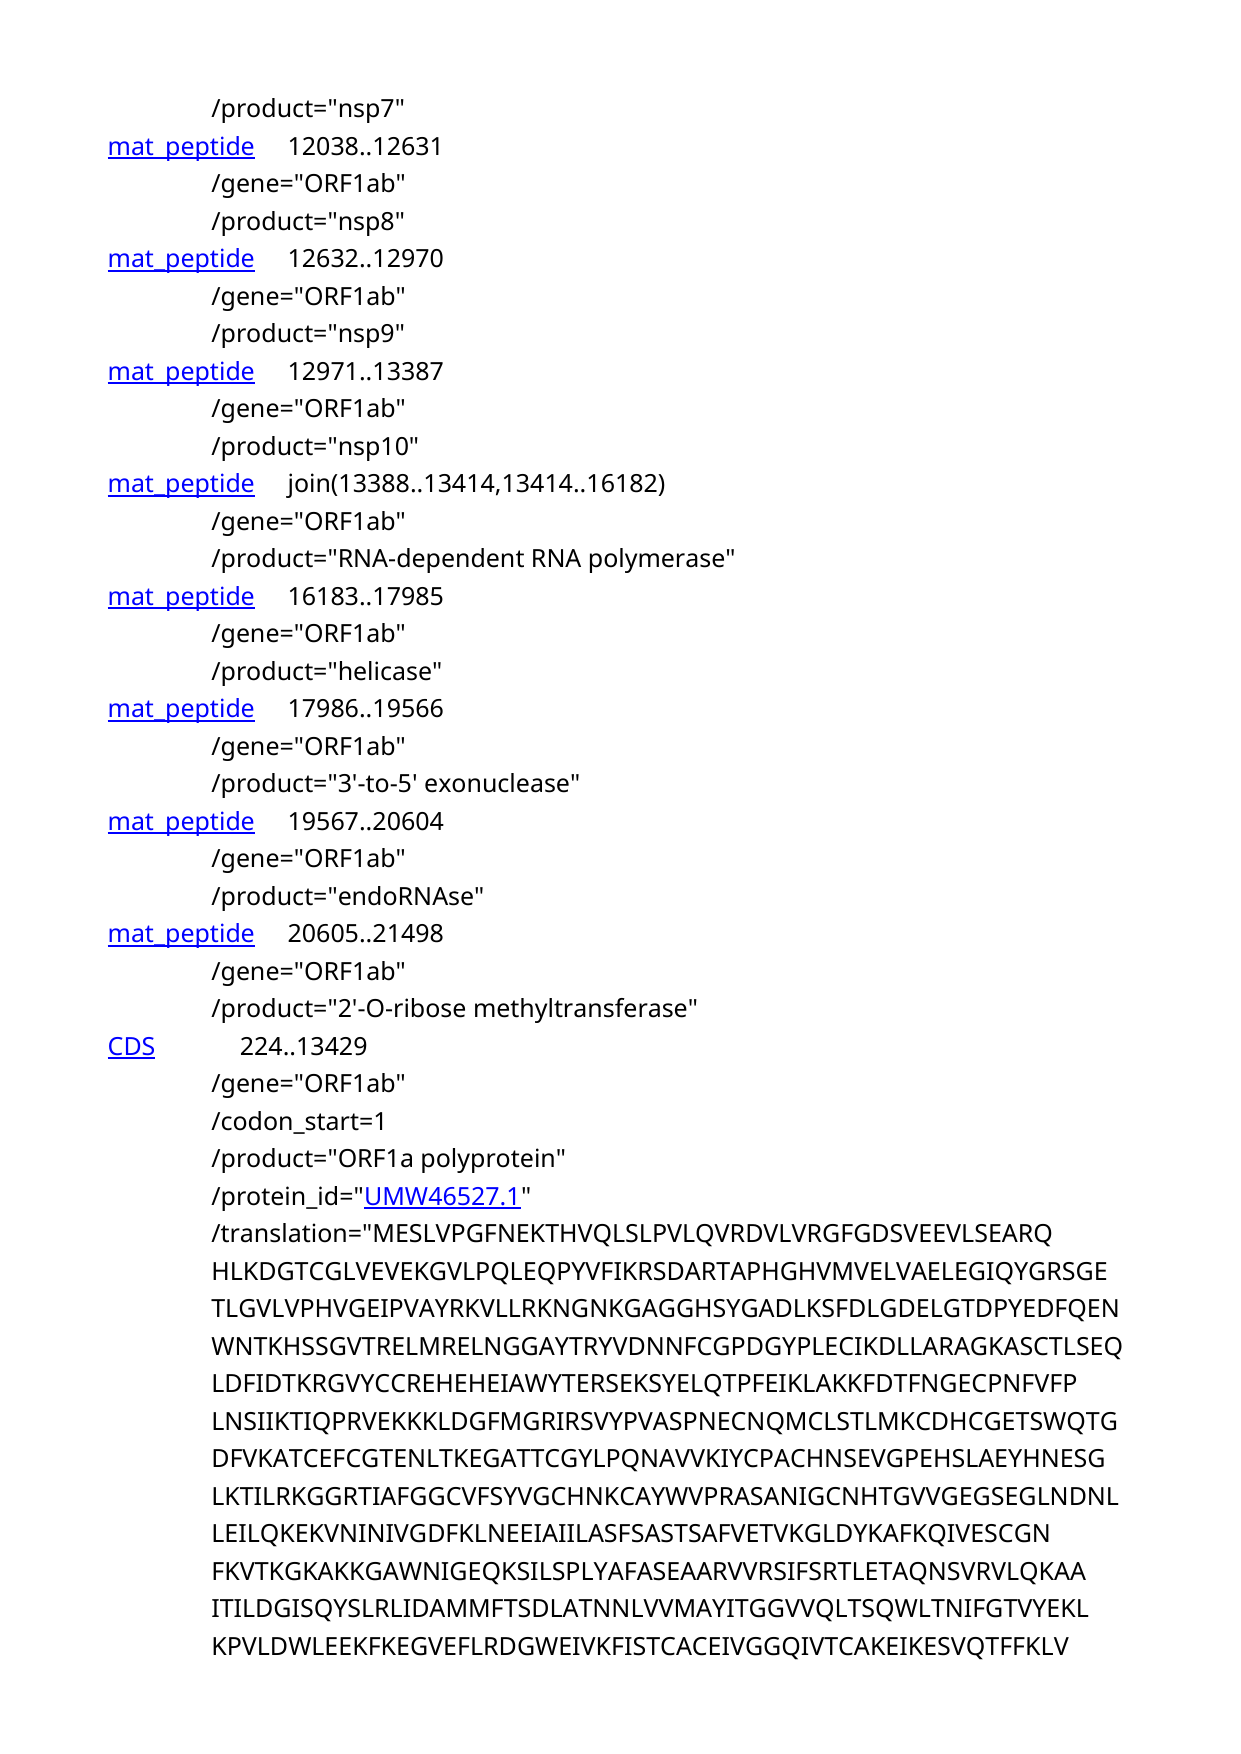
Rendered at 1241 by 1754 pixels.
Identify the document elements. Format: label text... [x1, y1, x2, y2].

text /codon_start=1 [75, 1102, 1165, 1139]
text /gene="ORF1ab" [75, 727, 1165, 764]
text /product="nsp10" [75, 427, 1165, 464]
text /gene="ORF1ab" [75, 277, 1165, 314]
text /product="nsp7" [75, 89, 1165, 127]
text /gene="ORF1ab" [75, 502, 1165, 539]
text /gene="ORF1ab" [75, 614, 1165, 652]
text mat_peptide 12971..13387 [75, 352, 1165, 389]
text /gene="ORF1ab" [75, 839, 1165, 877]
text KPVLDWLEEKFKEGVEFLRDGWEIVKFISTCACEIVGGQIVTCAKEIKESVQTFFKLV [75, 1627, 1165, 1664]
text ITILDGISQYSLRLIDAMMFTSDLATNNLVVMAYITGGVVQLTSQWLTNIFGTVYEKL [75, 1589, 1165, 1627]
text /gene="ORF1ab" [75, 952, 1165, 989]
text /translation="MESLVPGFNEKTHVQLSLPVLQVRDVLVRGFGDSVEEVLSEARQ [75, 1214, 1165, 1252]
text mat_peptide 20605..21498 [75, 914, 1165, 952]
text LEILQKEKVNINIVGDFKLNEEIAIILASFSASTSAFVETVKGLDYKAFKQIVESCGN [75, 1514, 1165, 1552]
text /product="helicase" [75, 652, 1165, 689]
text mat_peptide 12038..12631 [75, 127, 1165, 164]
text DFVKATCEFCGTENLTKEGATTCGYLPQNAVVKIYCPACHNSEVGPEHSLAEYHNESG [75, 1439, 1165, 1477]
text HLKDGTCGLVEVEKGVLPQLEQPYVFIKRSDARTAPHGHVMVELVAELEGIQYGRSGE [75, 1252, 1165, 1289]
text LNSIIKTIQPRVEKKKLDGFMGRIRSVYPVASPNECNQMCLSTLMKCDHCGETSWQTG [75, 1402, 1165, 1439]
text mat_peptide 17986..19566 [75, 689, 1165, 727]
text mat_peptide 12632..12970 [75, 239, 1165, 277]
text LDFIDTKRGVYCCREHEHEIAWYTERSEKSYELQTPFEIKLAKKFDTFNGECPNFVFP [75, 1364, 1165, 1402]
text /gene="ORF1ab" [75, 389, 1165, 427]
text /gene="ORF1ab" [75, 164, 1165, 202]
text /gene="ORF1ab" [75, 1064, 1165, 1102]
text /product="RNA-dependent RNA polymerase" [75, 539, 1165, 577]
text /product="nsp8" [75, 202, 1165, 239]
text /product="3'-to-5' exonuclease" [75, 764, 1165, 802]
text WNTKHSSGVTRELMRELNGGAYTRYVDNNFCGPDGYPLECIKDLLARAGKASCTLSEQ [75, 1327, 1165, 1364]
text /product="nsp9" [75, 314, 1165, 352]
text mat_peptide 19567..20604 [75, 802, 1165, 839]
text mat_peptide 16183..17985 [75, 577, 1165, 614]
text CDS 224..13429 [75, 1027, 1165, 1064]
text /product="endoRNAse" [75, 877, 1165, 914]
text mat_peptide join(13388..13414,13414..16182) [75, 464, 1165, 502]
text /product="ORF1a polyprotein" [75, 1139, 1165, 1177]
text /product="2'-O-ribose methyltransferase" [75, 989, 1165, 1027]
text LKTILRKGGRTIAFGGCVFSYVGCHNKCAYWVPRASANIGCNHTGVVGEGSEGLNDNL [75, 1477, 1165, 1514]
text /protein_id="UMW46527.1" [75, 1177, 1165, 1214]
text FKVTKGKAKKGAWNIGEQKSILSPLYAFASEAARVVRSIFSRTLETAQNSVRVLQKAA [75, 1552, 1165, 1589]
text TLGVLVPHVGEIPVAYRKVLLRKNGNKGAGGHSYGADLKSFDLGDELGTDPYEDFQEN [75, 1289, 1165, 1327]
